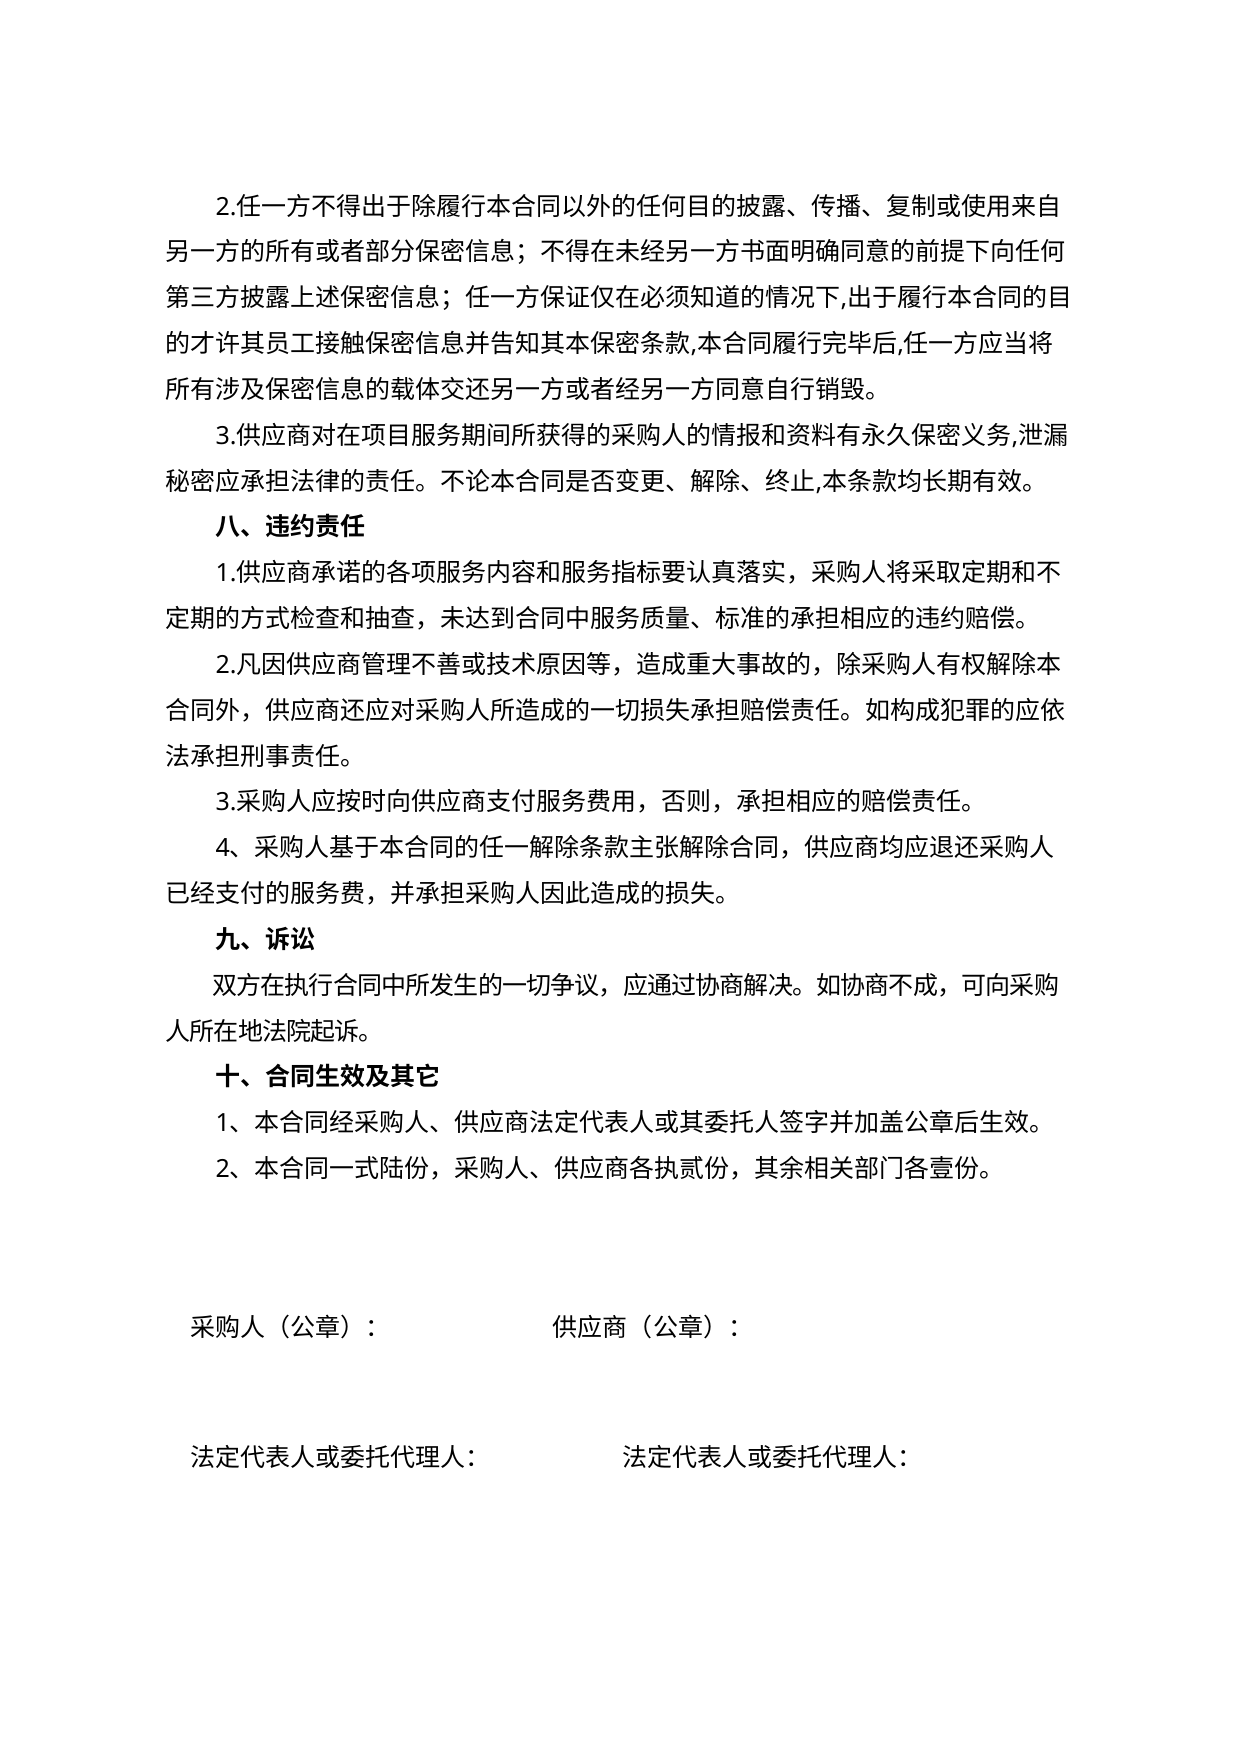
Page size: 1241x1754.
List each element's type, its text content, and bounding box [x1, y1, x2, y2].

text 3.采购人应按时向供应商支付服务费用，否则，承担相应的赔偿责任。 [165, 774, 1075, 820]
text 2、本合同一式陆份，采购人、供应商各执贰份，其余相关部门各壹份。 [165, 1141, 1075, 1187]
text 2.凡因供应商管理不善或技术原因等，造成重大事故的，除采购人有权解除本合同外，供应商还应对采购人所造成的一切损失承担赔偿责任。如构成犯罪的应依法承担刑事责任。 [165, 637, 1075, 774]
text 十、合同生效及其它 [165, 1049, 1075, 1095]
text 采购人（公章）： 供应商（公章）： [165, 1293, 1075, 1358]
text 法定代表人或委托代理人： 法定代表人或委托代理人： [165, 1423, 1075, 1488]
text 2.任一方不得出于除履行本合同以外的任何目的披露、传播、复制或使用来自另一方的所有或者部分保密信息；不得在未经另一方书面明确同意的前提下向任何第三方披露上述保密信息；任一方保证仅在必须知道的情况下,出于履行本合同的目的才许其员工接触保密信息并告知其本保密条款,本合同履行完毕后,任一方应当将所有涉及保密信息的载体交还另一方或者经另一方同意自行销毁。 [165, 178, 1075, 407]
text 1、本合同经采购人、供应商法定代表人或其委托人签字并加盖公章后生效。 [165, 1095, 1075, 1141]
text 九、诉讼 [165, 912, 1075, 957]
text 4、采购人基于本合同的任一解除条款主张解除合同，供应商均应退还采购人已经支付的服务费，并承担采购人因此造成的损失。 [165, 820, 1075, 912]
text 八、违约责任 [165, 499, 1075, 545]
text 1.供应商承诺的各项服务内容和服务指标要认真落实，采购人将采取定期和不定期的方式检查和抽查，未达到合同中服务质量、标准的承担相应的违约赔偿。 [165, 545, 1075, 637]
text 双方在执行合同中所发生的一切争议，应通过协商解决。如协商不成，可向采购人所在地法院起诉。 [165, 957, 1075, 1049]
text 3.供应商对在项目服务期间所获得的采购人的情报和资料有永久保密义务,泄漏秘密应承担法律的责任。不论本合同是否变更、解除、终止,本条款均长期有效。 [165, 407, 1075, 499]
